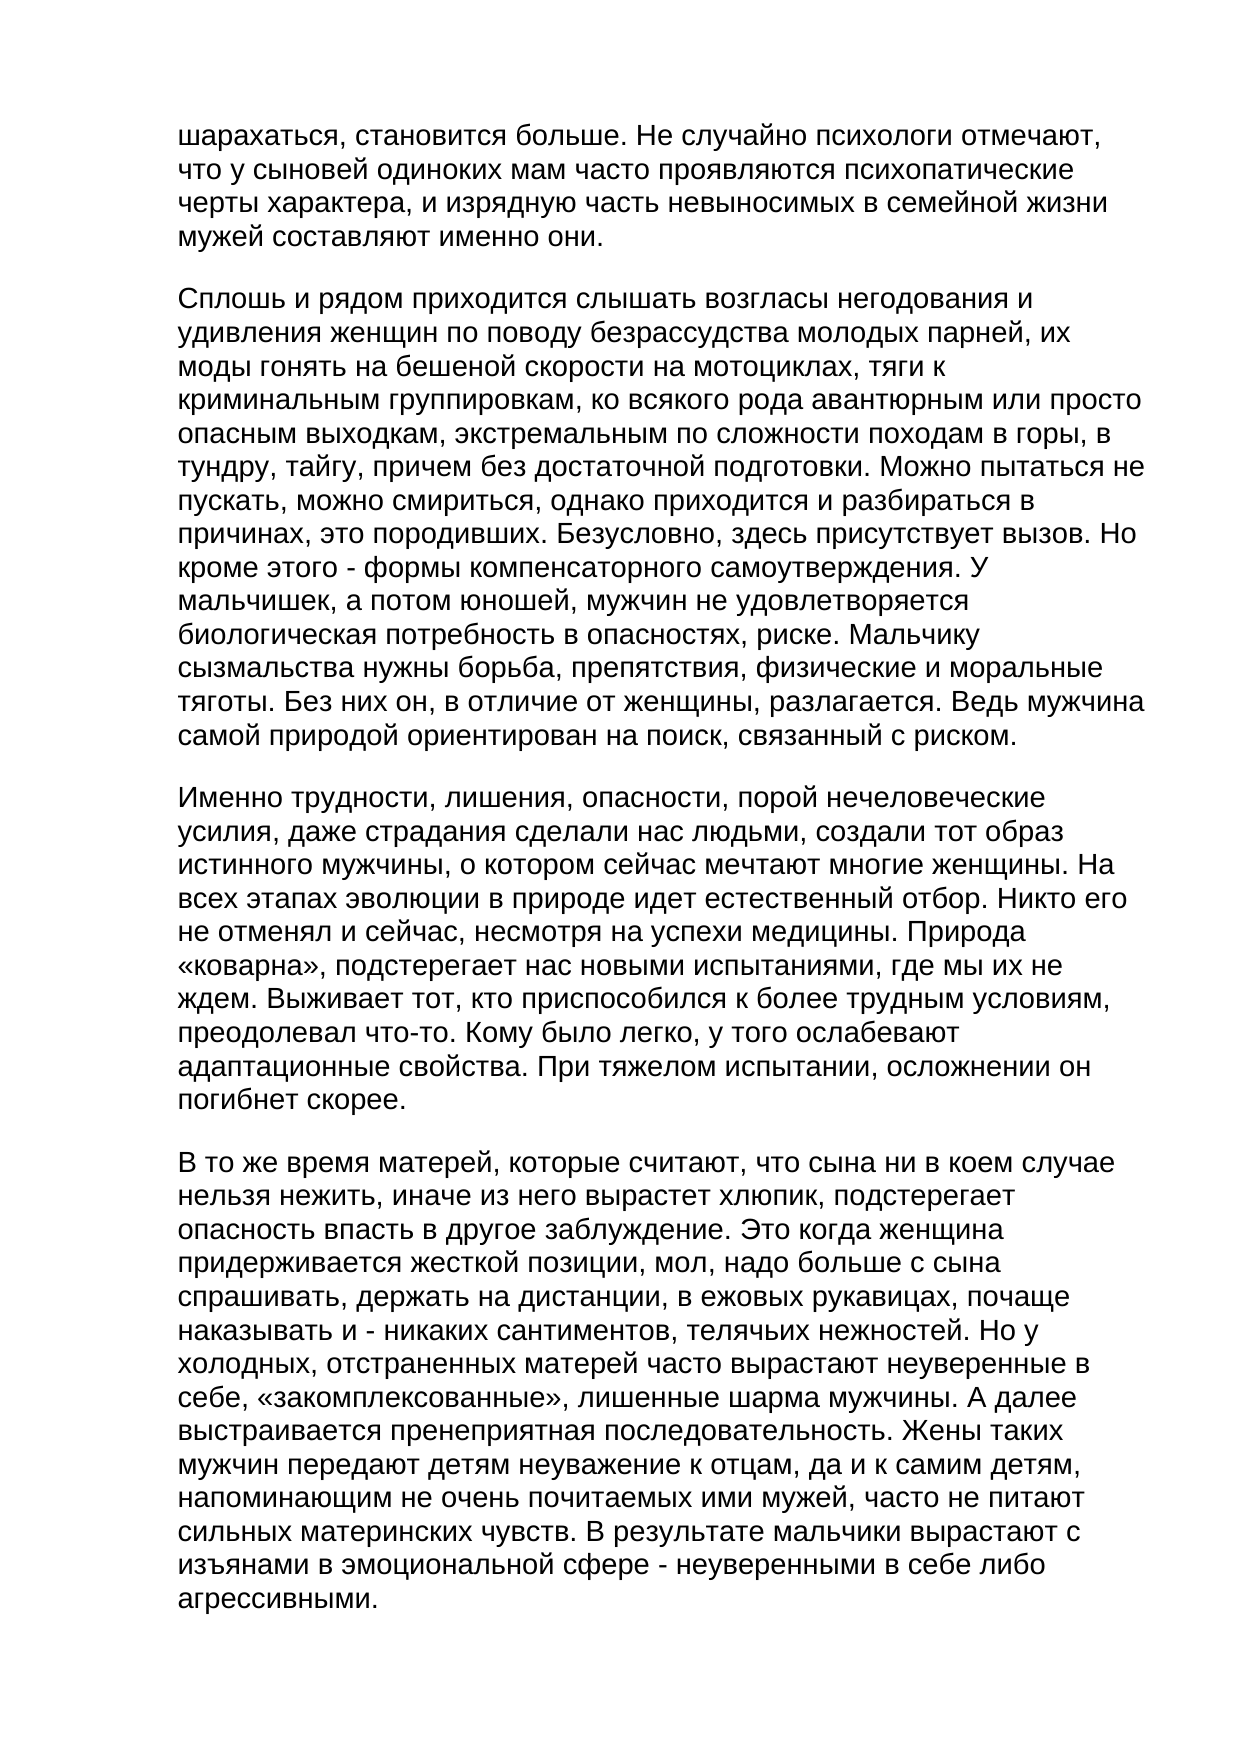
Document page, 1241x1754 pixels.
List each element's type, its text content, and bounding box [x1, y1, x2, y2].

text Сплошь и рядом приходится слышать возгласы негодования и удивления женщин по поводу безрассудства молодых парней, их моды гонять на бешеной скорости на мотоциклах, тяги к криминальным группировкам, ко всякого рода авантюрным или просто опасным выходкам, экстремальным по сложности походам в горы, в тундру, тайгу, причем без достаточной подготовки. Можно пытаться не пускать, можно смириться, однако приходится и разбираться в причинах, это породивших. Безусловно, здесь присутствует вызов. Но кроме этого - формы компенсаторного самоутверждения. У мальчишек, а потом юношей, мужчин не удовлетворяется биологическая потребность в опасностях, риске. Мальчику сызмальства нужны борьба, препятствия, физические и моральные тяготы. Без них он, в отличие от женщины, разлагается. Ведь мужчина самой природой ориентирован на поиск, связанный с риском. [177, 281, 1152, 751]
text В то же время матерей, которые считают, что сына ни в коем случае нельзя нежить, иначе из него вырастет хлюпик, подстерегает опасность впасть в другое заблуждение. Это когда женщина придерживается жесткой позиции, мол, надо больше с сына спрашивать, держать на дистанции, в ежовых рукавицах, почаще наказывать и - никаких сантиментов, телячьих нежностей. Но у холодных, отстраненных матерей часто вырастают неуверенные в себе, «закомплексованные», лишенные шарма мужчины. А далее выстраивается пренеприятная последовательность. Жены таких мужчин передают детям неуважение к отцам, да и к самим детям, напоминающим не очень почитаемых ими мужей, часто не питают сильных материнских чувств. В результате мальчики вырастают с изъянами в эмоциональной сфере - неуверенными в себе либо агрессивными. [177, 1145, 1152, 1614]
text Именно трудности, лишения, опасности, порой нечеловеческие усилия, даже страдания сделали нас людьми, создали тот образ истинного мужчины, о котором сейчас мечтают многие женщины. На всех этапах эволюции в природе идет естественный отбор. Никто его не отменял и сейчас, несмотря на успехи медицины. Природа «коварна», подстерегает нас новыми испытаниями, где мы их не ждем. Выживает тот, кто приспособился к более трудным условиям, преодолевал что-то. Кому было легко, у того ослабевают адаптационные свойства. При тяжелом испытании, осложнении он погибнет скорее. [177, 780, 1152, 1116]
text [177, 118, 1152, 252]
